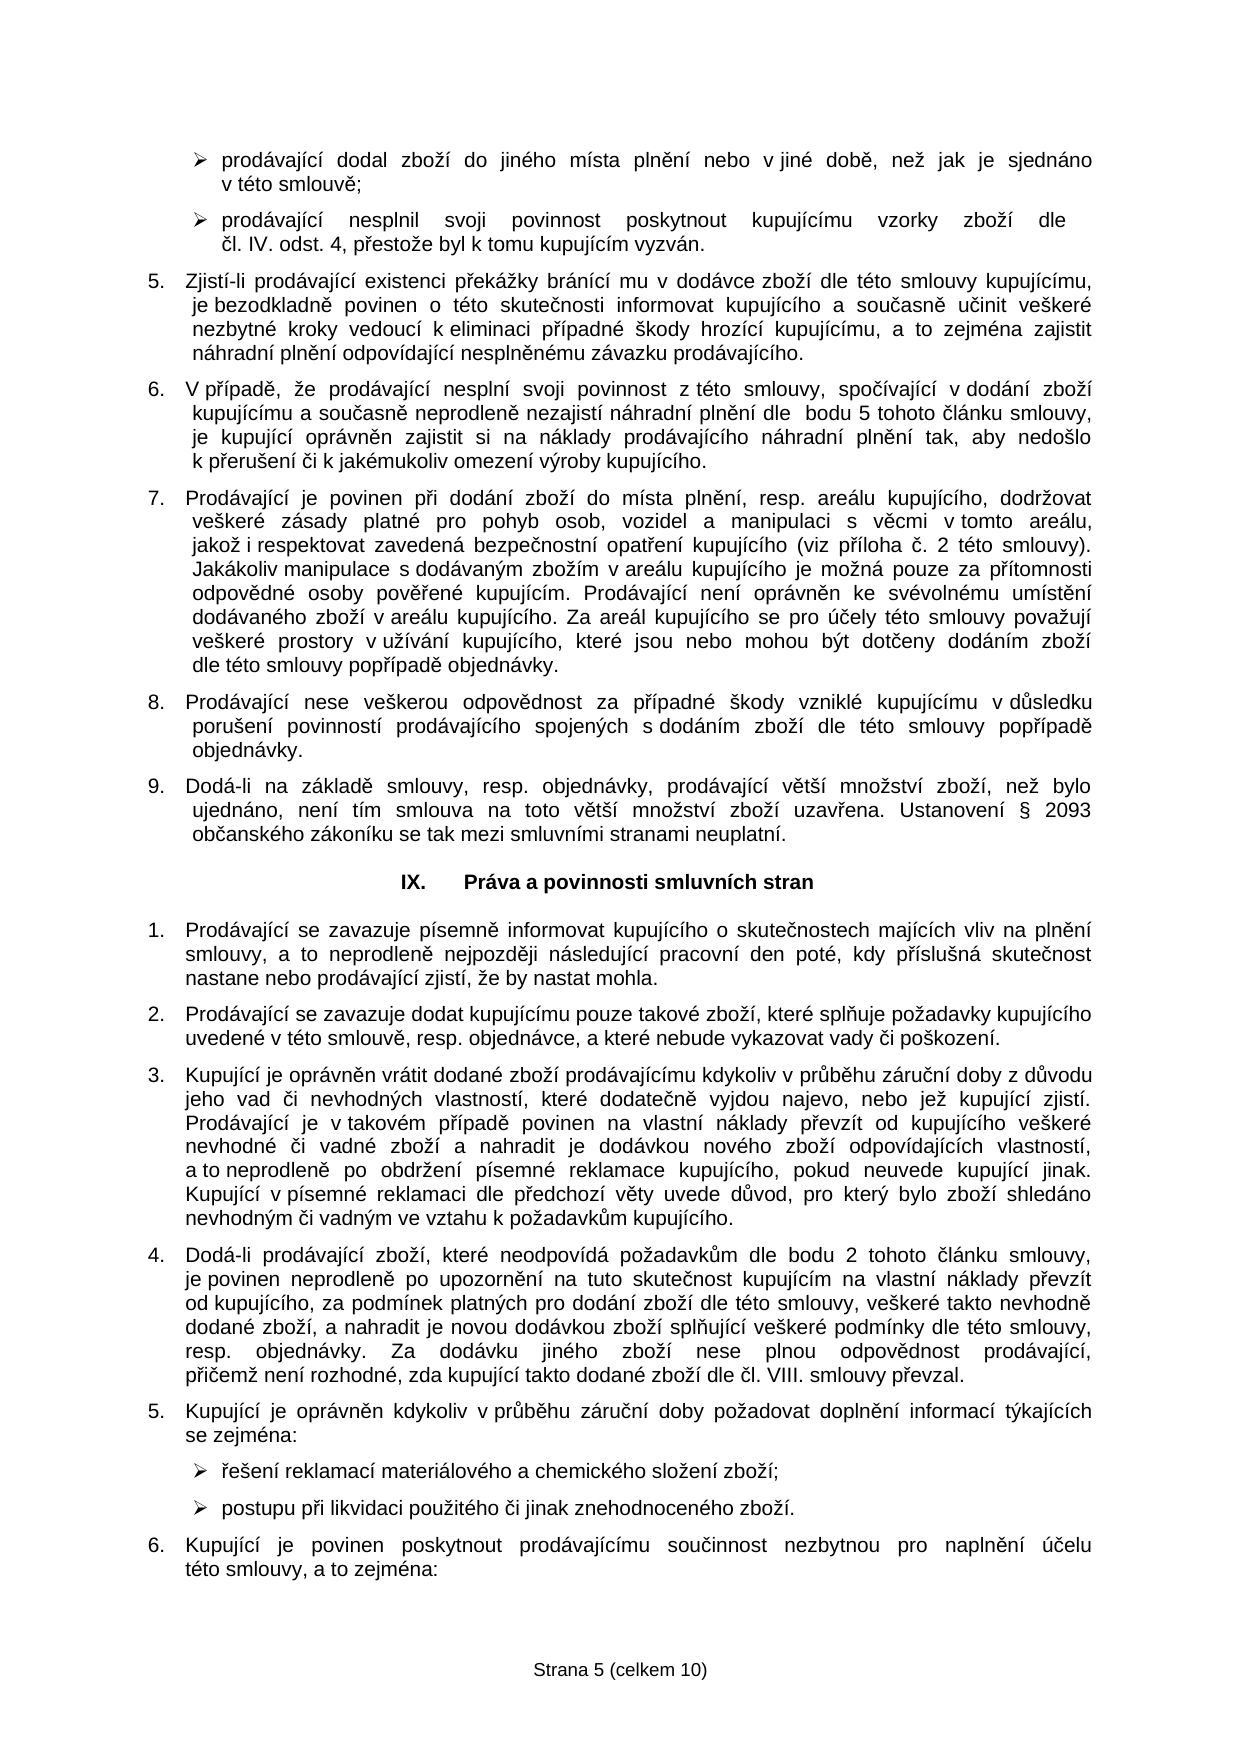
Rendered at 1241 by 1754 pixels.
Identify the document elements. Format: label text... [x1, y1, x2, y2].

list řešení reklamací materiálového a chemického složení zboží; [192, 1459, 1093, 1483]
list postupu při likvidaci použitého či jinak znehodnoceného zboží. [192, 1496, 1093, 1520]
list Kupující je povinen poskytnout prodávajícímu součinnost nezbytnou pro naplnění účelu této smlouvy, a to zejména: [148, 1532, 1093, 1580]
list prodávající dodal zboží do jiného místa plnění nebo v jiné době, než jak je sjednáno v této smlouvě; [192, 148, 1093, 196]
list Prodávající nese veškerou odpovědnost za případné škody vzniklé kupujícímu v důsledku porušení povinností prodávajícího spojených s dodáním zboží dle této smlouvy popřípadě objednávky. [148, 689, 1093, 761]
list Prodávající se zavazuje písemně informovat kupujícího o skutečnostech majících vliv na plnění smlouvy, a to neprodleně nejpozději následující pracovní den poté, kdy příslušná skutečnost nastane nebo prodávající zjistí, že by nastat mohla. [148, 918, 1093, 989]
list prodávající nesplnil svoji povinnost poskytnout kupujícímu vzorky zboží dle čl. IV. odst. 4, přestože byl k tomu kupujícím vyzván. [192, 208, 1093, 256]
subtitle Práva a povinnosti smluvních stran [148, 870, 1093, 894]
list Prodávající se zavazuje dodat kupujícímu pouze takové zboží, které splňuje požadavky kupujícího uvedené v této smlouvě, resp. objednávce, a které nebude vykazovat vady či poškození. [148, 1002, 1093, 1050]
list Kupující je oprávněn vrátit dodané zboží prodávajícímu kdykoliv v průběhu záruční doby z důvodu jeho vad či nevhodných vlastností, které dodatečně vyjdou najevo, nebo jež kupující zjistí. Prodávající je v takovém případě povinen na vlastní náklady převzít od kupujícího veškeré nevhodné či vadné zboží a nahradit je dodávkou nového zboží odpovídajících vlastností, a to neprodleně po obdržení písemné reklamace kupujícího, pokud neuvede kupující jinak. Kupující v písemné reklamaci dle předchozí věty uvede důvod, pro který bylo zboží shledáno nevhodným či vadným ve vztahu k požadavkům kupujícího. [148, 1062, 1093, 1230]
list Dodá-li prodávající zboží, které neodpovídá požadavkům dle bodu 2 tohoto článku smlouvy, je povinen neprodleně po upozornění na tuto skutečnost kupujícím na vlastní náklady převzít od kupujícího, za podmínek platných pro dodání zboží dle této smlouvy, veškeré takto nevhodně dodané zboží, a nahradit je novou dodávkou zboží splňující veškeré podmínky dle této smlouvy, resp. objednávky. Za dodávku jiného zboží nese plnou odpovědnost prodávající, přičemž není rozhodné, zda kupující takto dodané zboží dle čl. VIII. smlouvy převzal. [148, 1243, 1093, 1386]
list Dodá-li na základě smlouvy, resp. objednávky, prodávající větší množství zboží, než bylo ujednáno, není tím smlouva na toto větší množství zboží uzavřena. Ustanovení § 2093 občanského zákoníku se tak mezi smluvními stranami neuplatní. [148, 774, 1093, 846]
list Prodávající je povinen při dodání zboží do místa plnění, resp. areálu kupujícího, dodržovat veškeré zásady platné pro pohyb osob, vozidel a manipulaci s věcmi v tomto areálu, jakož i respektovat zavedená bezpečnostní opatření kupujícího (viz příloha č. 2 této smlouvy). Jakákoliv manipulace s dodávaným zbožím v areálu kupujícího je možná pouze za přítomnosti odpovědné osoby pověřené kupujícím. Prodávající není oprávněn ke svévolnému umístění dodávaného zboží v areálu kupujícího. Za areál kupujícího se pro účely této smlouvy považují veškeré prostory v užívání kupujícího, které jsou nebo mohou být dotčeny dodáním zboží dle této smlouvy popřípadě objednávky. [148, 485, 1093, 677]
list Zjistí-li prodávající existenci překážky bránící mu v dodávce zboží dle této smlouvy kupujícímu, je bezodkladně povinen o této skutečnosti informovat kupujícího a současně učinit veškeré nezbytné kroky vedoucí k eliminaci případné škody hrozící kupujícímu, a to zejména zajistit náhradní plnění odpovídající nesplněnému závazku prodávajícího. [148, 269, 1093, 364]
list Kupující je oprávněn kdykoliv v průběhu záruční doby požadovat doplnění informací týkajících se zejména: [148, 1399, 1093, 1447]
list V případě, že prodávající nesplní svoji povinnost z této smlouvy, spočívající v dodání zboží kupujícímu a současně neprodleně nezajistí náhradní plnění dle bodu 5 tohoto článku smlouvy, je kupující oprávněn zajistit si na náklady prodávajícího náhradní plnění tak, aby nedošlo k přerušení či k jakémukoliv omezení výroby kupujícího. [148, 377, 1093, 473]
